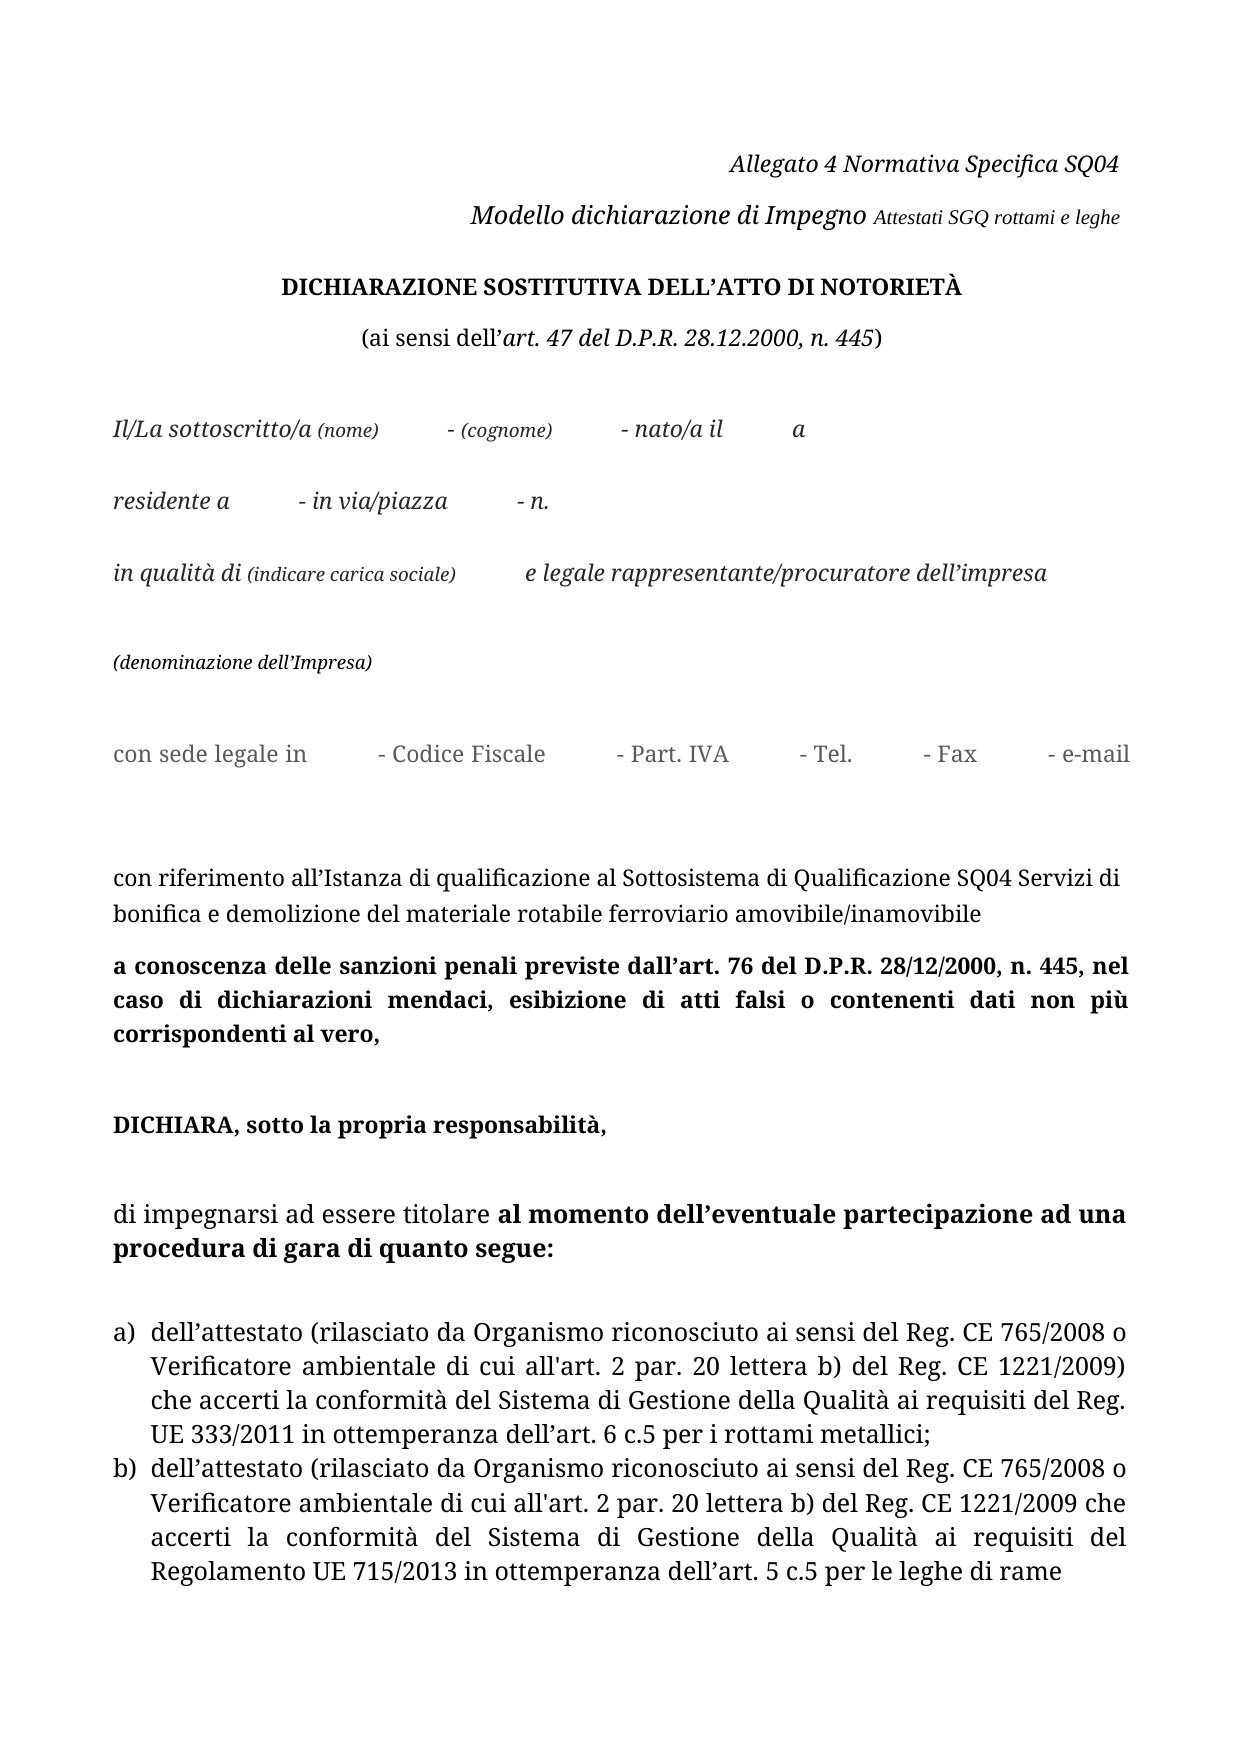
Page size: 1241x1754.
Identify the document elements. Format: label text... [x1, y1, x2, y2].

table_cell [102, 950, 1139, 1587]
table_cell Il/La sottoscritto/a (nome) - (cognome) - nato/a il a residente a - in via/piazza - n. in qualità di (indicare carica sociale) e legale rappresentante/procuratore dell’impresa (denominazione dell’Impresa) con sede legale in - Codice Fiscale - Part. IVA - Tel. - Fax - e-mail con riferimento all’Istanza di qualificazione al Sottosistema di Qualificazione SQ04 Servizi di bonifica e demolizione del materiale rotabile ferroviario amovibile/inamovibile [102, 413, 1139, 950]
text Allegato 4 Normativa Specifica SQ04 [118, 148, 1122, 179]
text Modello dichiarazione di Impegno Attestati SGQ rottami e leghe [118, 198, 1122, 232]
table_header DICHIARAZIONE SOSTITUTIVA DELL’ATTO DI NOTORIETÀ (ai sensi dell’art. 47 del D.P.R. 28.12.2000, n. 445) [102, 271, 1139, 413]
